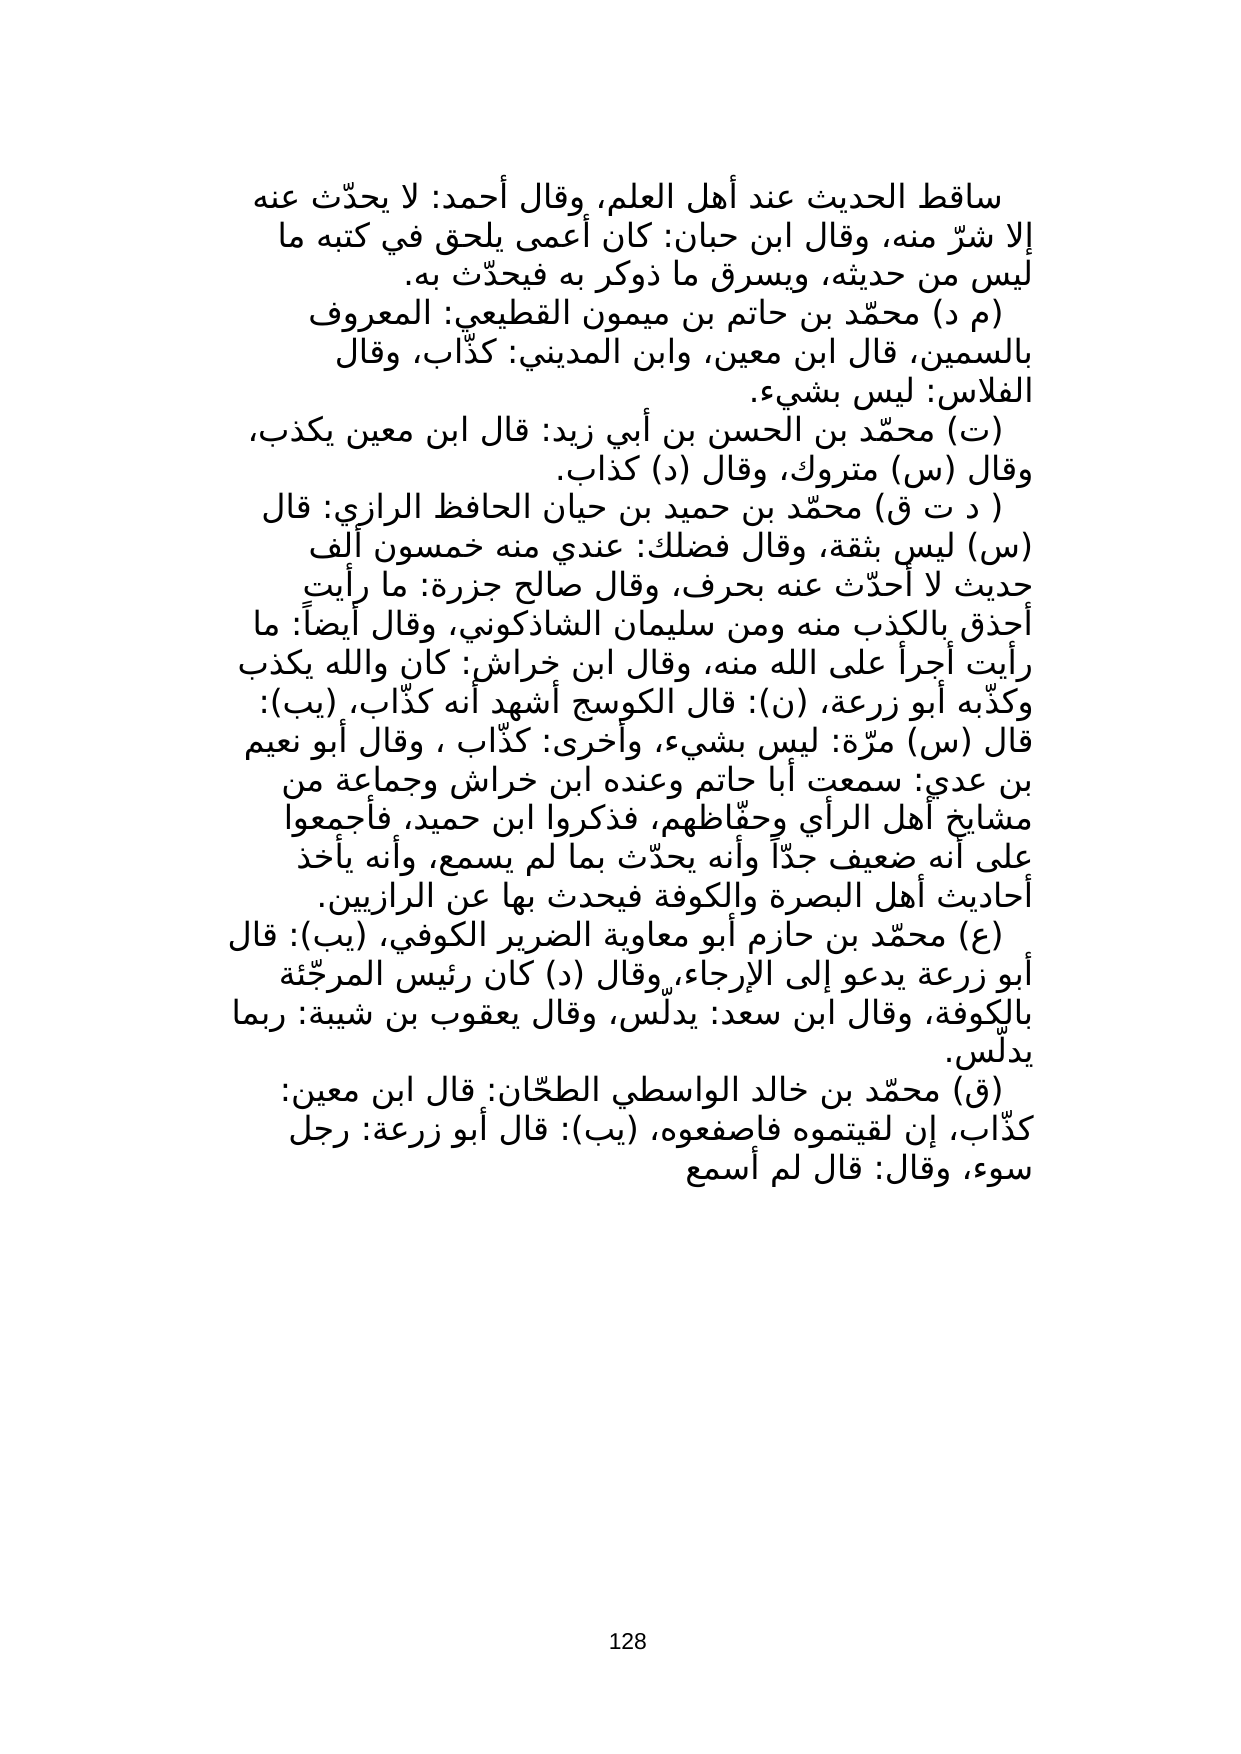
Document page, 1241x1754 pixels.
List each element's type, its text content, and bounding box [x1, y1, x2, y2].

text (ت) محمّد بن الحسن بن أبي زيد: قال ابن معين يكذب، وقال (س) متروك، وقال (د) كذاب. [222, 410, 1033, 488]
text ( د ت ق) محمّد بن حميد بن حيان الحافظ الرازي: قال (س) ليس بثقة، وقال فضلك: عندي منه خمسون ألف حديث لا أحدّث عنه بحرف، وقال صالح جزرة: ما رأيت أحذق بالكذب منه ومن سليمان الشاذكوني، وقال أيضاً: ما رأيت أجرأ على الله منه، وقال ابن خراش: كان والله يكذب وكذّبه أبو زرعة، (ن): قال الكوسج أشهد أنه كذّاب، (يب): قال (س) مرّة: ليس بشيء، وأخرى: كذّاب ، وقال أبو نعيم بن عدي: سمعت أبا حاتم وعنده ابن خراش وجماعة من مشايخ أهل الرأي وحفّاظهم، فذكروا ابن حميد، فأجمعوا على أنه ضعيف جدّاً وأنه يحدّث بما لم يسمع، وأنه يأخذ أحاديث أهل البصرة والكوفة فيحدث بها عن الرازيين. [222, 488, 1033, 915]
text (ق) محمّد بن خالد الواسطي الطحّان: قال ابن معين: كذّاب، إن لقيتموه فاصفعوه، (يب): قال أبو زرعة: رجل سوء، وقال: قال لم أسمع [222, 1071, 1033, 1187]
text (ع) محمّد بن حازم أبو معاوية الضرير الكوفي، (يب): قال أبو زرعة يدعو إلى الإرجاء، وقال (د) كان رئيس المرجّئة بالكوفة، وقال ابن سعد: يدلّس، وقال يعقوب بن شيبة: ربما يدلّس. [222, 915, 1033, 1071]
text ساقط الحديث عند أهل العلم، وقال أحمد: لا يحدّث عنه إلا شرّ منه، وقال ابن حبان: كان أعمى يلحق في كتبه ما ليس من حديثه، ويسرق ما ذوكر به فيحدّث به. [222, 177, 1033, 294]
text (م د) محمّد بن حاتم بن ميمون القطيعي: المعروف بالسمين، قال ابن معين، وابن المديني: كذّاب، وقال الفلاس: ليس بشيء. [222, 294, 1033, 410]
